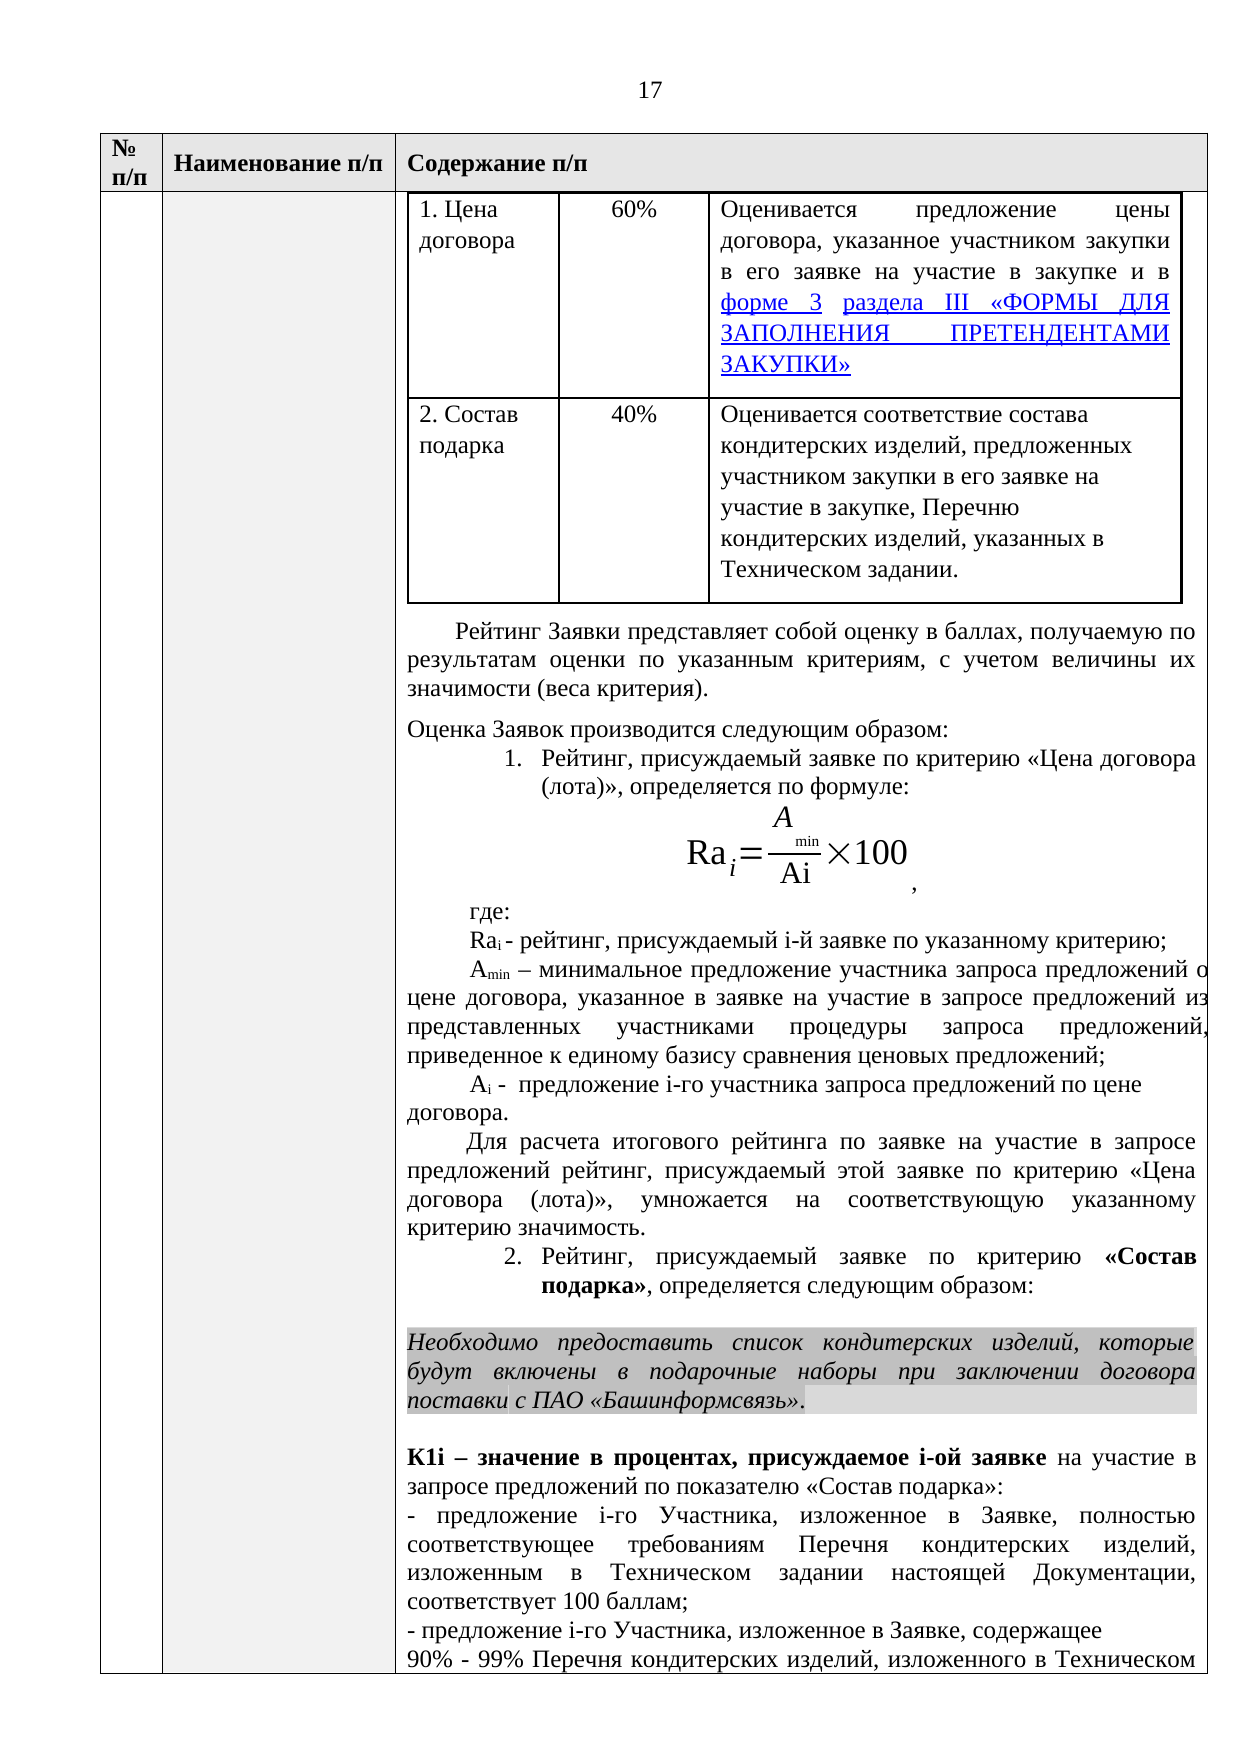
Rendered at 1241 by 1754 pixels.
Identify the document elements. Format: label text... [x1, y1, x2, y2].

table_cell [101, 192, 162, 1672]
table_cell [396, 192, 1207, 1672]
table_header № п/п [101, 134, 162, 191]
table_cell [163, 192, 395, 1672]
table_header Наименование п/п [163, 134, 395, 191]
table_header Содержание п/п [396, 134, 1207, 191]
